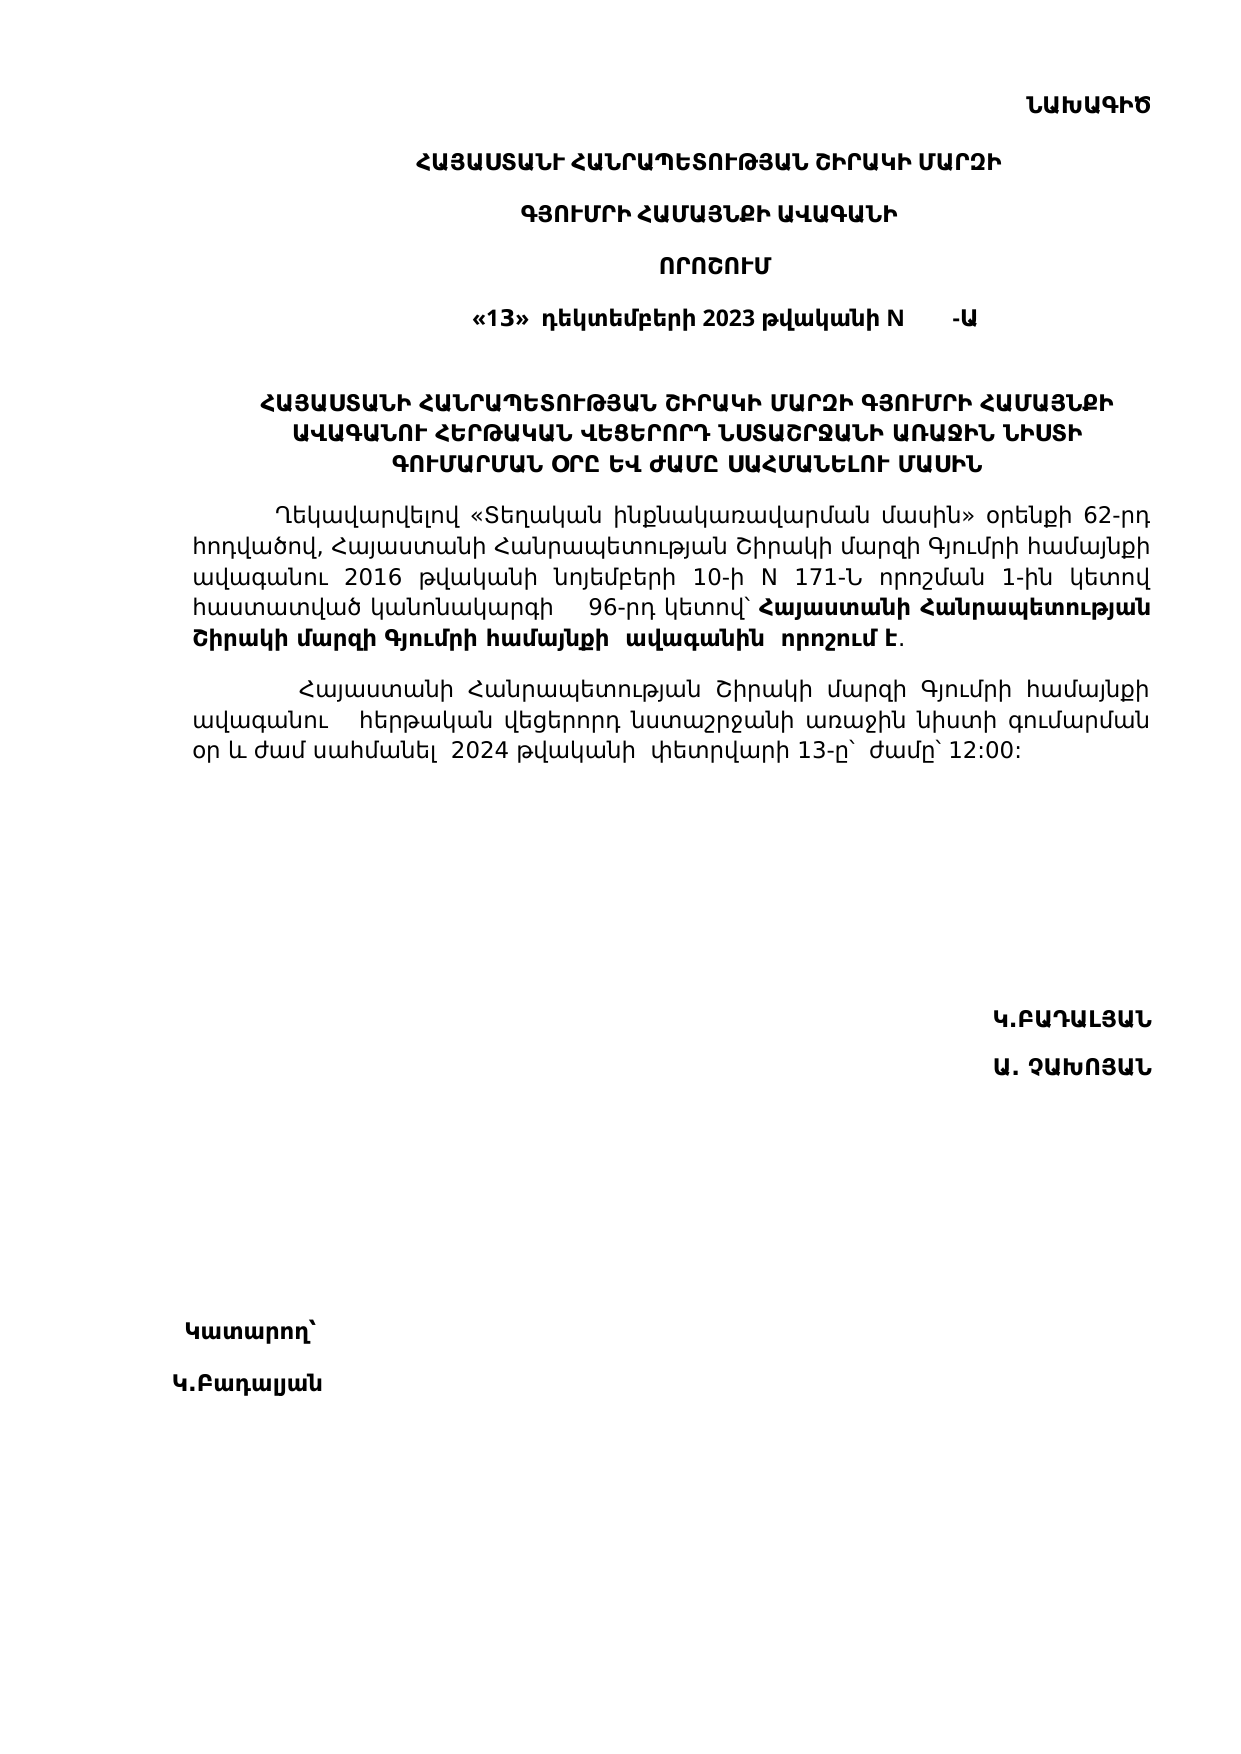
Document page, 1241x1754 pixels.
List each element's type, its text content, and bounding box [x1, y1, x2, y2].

text ԳՅՈՒՄՐԻ ՀԱՄԱՅՆՔԻ ԱՎԱԳԱՆԻ [207, 197, 1167, 229]
list ՀԱՅԱՍՏԱՆԻ ՀԱՆՐԱՊԵՏՈՒԹՅԱՆ ՇԻՐԱԿԻ ՄԱՐԶԻ ԳՅՈՒՄՐԻ ՀԱՄԱՅՆՔԻ ԱՎԱԳԱՆՈՒ ՀԵՐԹԱԿԱՆ ՎԵՑԵՐՈՐԴ ՆՍՏԱՇՐՋԱՆԻ ԱՌԱՋԻՆ ՆԻՍՏԻ ԳՈՒՄԱՐՄԱՆ ՕՐԸ ԵՎ ԺԱՄԸ ՍԱՀՄԱՆԵԼՈՒ ՄԱՍԻՆ [223, 390, 1152, 478]
text Կ.ԲԱԴԱԼՅԱՆ [148, 1006, 1152, 1033]
text Ղեկավարվելով «Տեղական ինքնակառավարման մասին» օրենքի 62-րդ հոդվածով, Հայաստանի Հանրապետության Շիրակի մարզի Գյումրի համայնքի ավագանու 2016 թվականի նոյեմբերի 10-ի N 171-Ն որոշման 1-ին կետով հաստատված կանոնակարգի 96-րդ կետով՝ Հայաստանի Հանրապետության Շիրակի մարզի Գյումրի համայնքի ավագանին որոշում է. [148, 502, 1152, 652]
text ՈՐՈՇՈՒՄ [207, 249, 1167, 281]
text Հայաստանի Հանրապետության Շիրակի մարզի Գյումրի համայնքի ավագանու հերթական վեցերորդ նստաշրջանի առաջին նիստի գումարման օր և ժամ սահմանել 2024 թվականի փետրվարի 13-ը՝ ժամը՝ 12:00: [148, 676, 1152, 764]
text ՀԱՅԱՍՏԱՆՒ ՀԱՆՐԱՊԵՏՈՒԹՅԱՆ ՇԻՐԱԿԻ ՄԱՐԶԻ [207, 145, 1167, 177]
text «13» դեկտեմբերի 2023 թվականի N -Ա [207, 302, 1152, 333]
text Ա. ՉԱԽՈՅԱՆ [148, 1054, 1152, 1080]
text Կ.Բադալյան [148, 1370, 1152, 1396]
text Կատարող՝ [148, 1318, 1152, 1345]
text ՆԱԽԱԳԻԾ [148, 89, 1152, 120]
